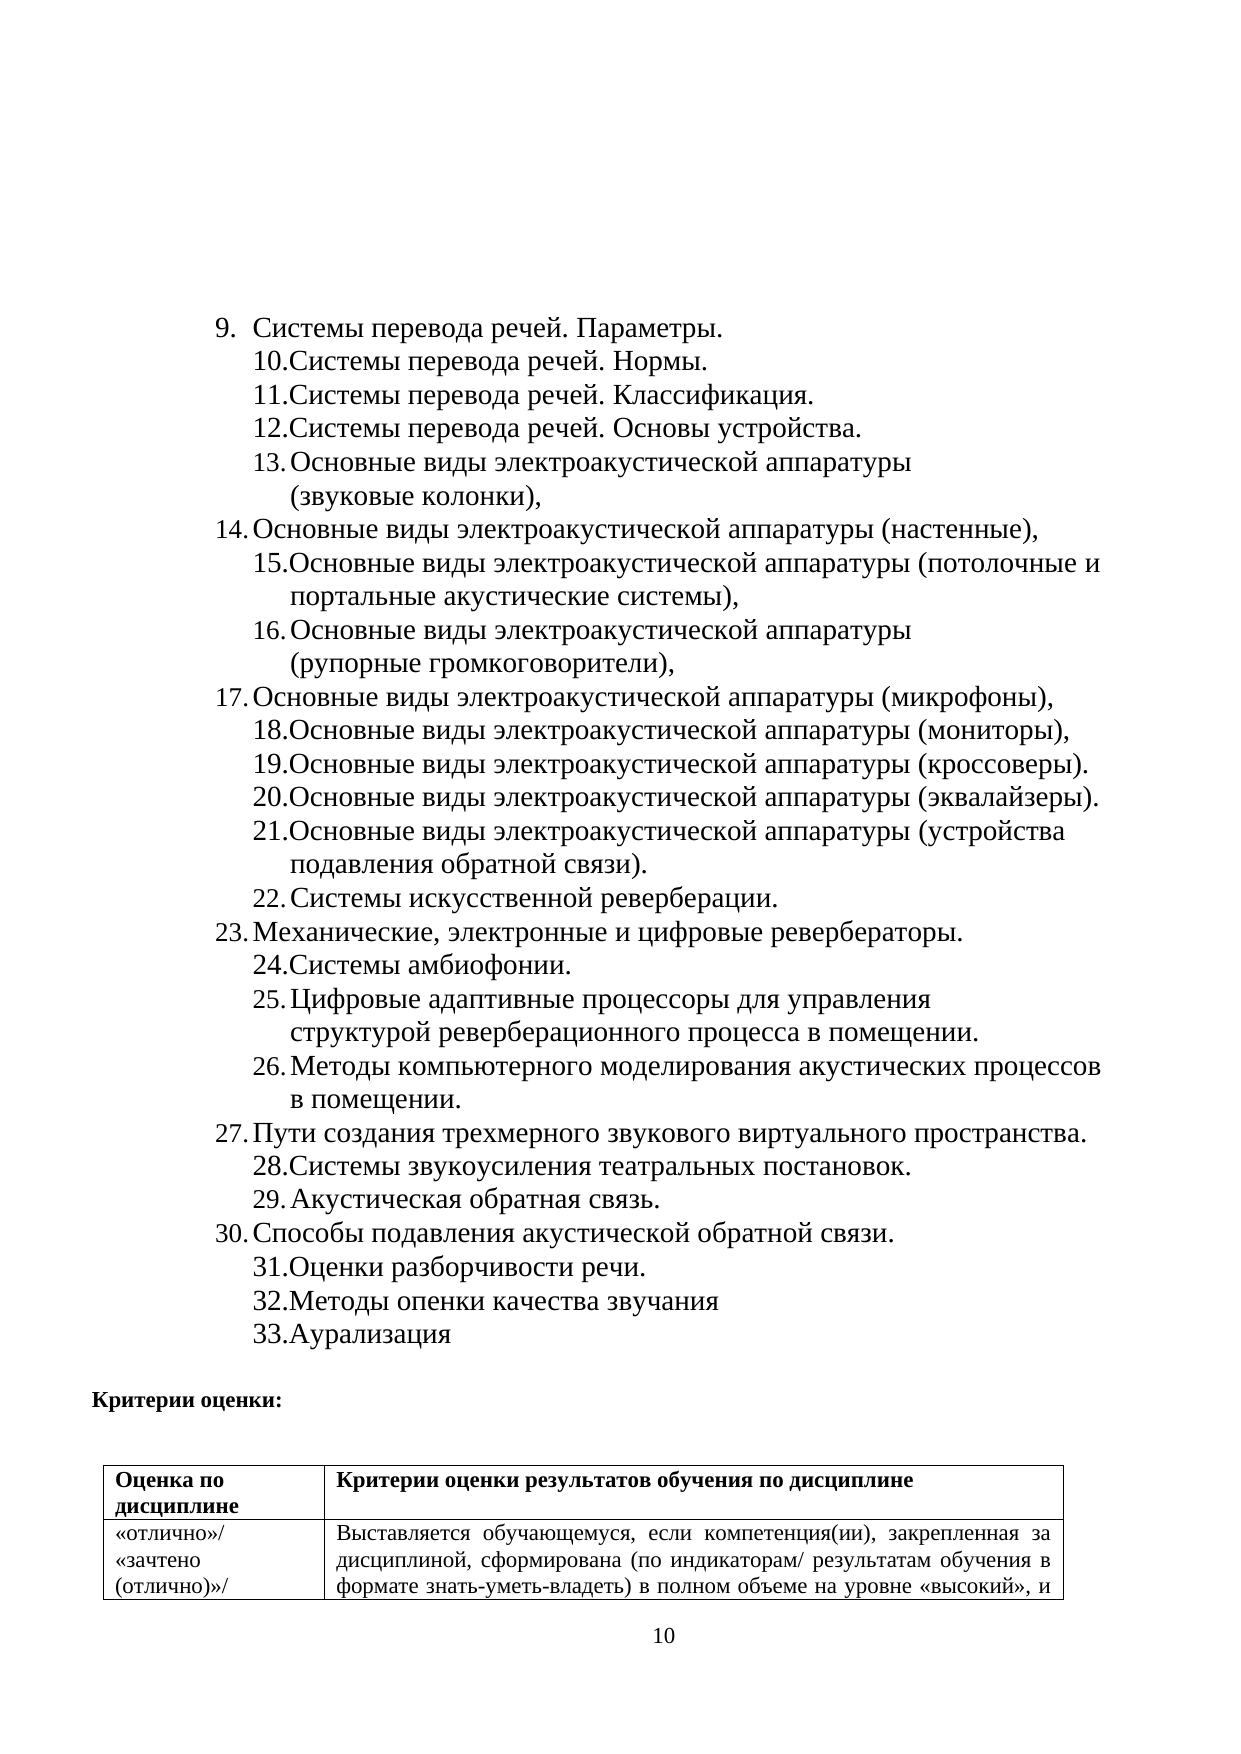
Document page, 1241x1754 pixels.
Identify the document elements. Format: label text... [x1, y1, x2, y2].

text Критерии оценки: [92, 1386, 1219, 1412]
text 11.Системы перевода речей. Классификация. 12.Системы перевода речей. Основы устройства. [252, 377, 864, 444]
text подавления обратной связи). [290, 847, 1219, 880]
list Цифровые адаптивные процессоры для управления структурой реверберационного процесса в помещении. [252, 981, 1079, 1048]
list Способы подавления акустической обратной связи. 31.Оценки разборчивости речи. [215, 1216, 933, 1283]
list Акустическая обратная связь. [252, 1182, 1219, 1216]
list Системы перевода речей. Параметры. 10.Системы перевода речей. Нормы. [215, 310, 761, 377]
table_header Критерии оценки результатов обучения по дисциплине [325, 1466, 1063, 1518]
list Пути создания трехмерного звукового виртуального пространства. 28.Системы звукоусиления театральных постановок. [215, 1115, 1126, 1182]
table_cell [325, 1520, 1063, 1598]
text 32.Методы опенки качества звучания 33.Аурализация [252, 1283, 721, 1350]
table_header Оценка по дисциплине [104, 1466, 324, 1518]
list Методы компьютерного моделирования акустических процессов в помещении. [252, 1048, 1123, 1115]
list Системы искусственной реверберации. [252, 880, 1219, 914]
list Основные виды электроакустической аппаратуры (рупорные громкоговорители), [252, 612, 1051, 679]
list Основные виды электроакустической аппаратуры (звуковые колонки), [252, 444, 1043, 511]
list Основные виды электроакустической аппаратуры (микрофоны), 18.Основные виды электроакустической аппаратуры (мониторы), 19.Основные виды электроакустической аппаратуры (кроссоверы). 20.Основные виды электроакустической аппаратуры (эквалайзеры). 21.Основные виды электроакустической аппаратуры (устройства [215, 679, 1101, 847]
list Основные виды электроакустической аппаратуры (настенные), 15.Основные виды электроакустической аппаратуры (потолочные и [215, 511, 1101, 578]
list Механические, электронные и цифровые ревербераторы. 24.Системы амбиофонии. [215, 914, 1001, 981]
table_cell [104, 1520, 324, 1598]
text портальные акустические системы), [290, 578, 1219, 612]
